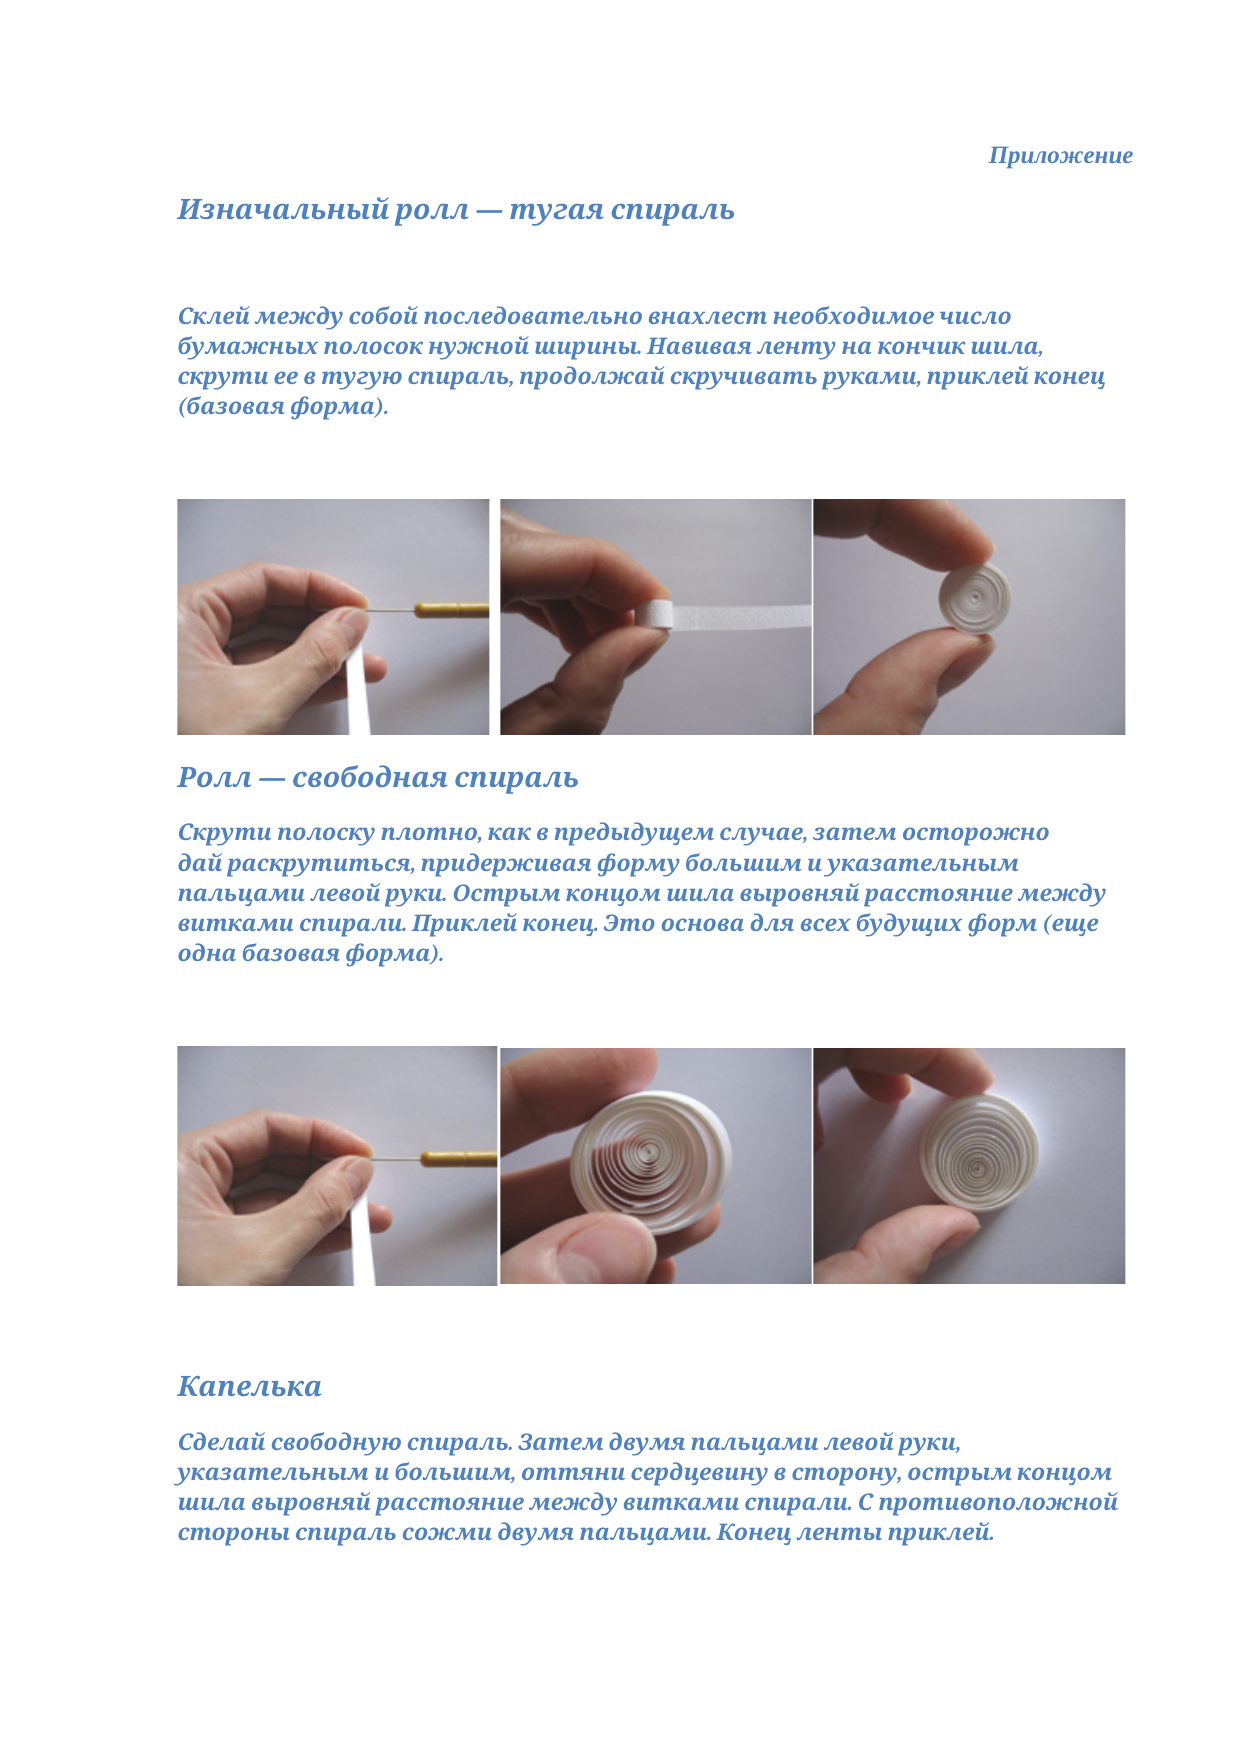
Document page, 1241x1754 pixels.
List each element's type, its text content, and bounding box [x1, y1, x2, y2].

table_cell [176, 1024, 499, 1291]
table_header Приложение Изначальный ролл — тугая спираль Склей между собой последовательно внахлест необходимое число бумажных полосок нужной ширины. Навивая ленту на кончик шила, скрути ее в тугую спираль, продолжай скручивать руками, приклей конец (базовая форма). [176, 118, 1135, 477]
table_cell [499, 1024, 812, 1291]
table_cell [499, 477, 812, 740]
table_cell [812, 1024, 1135, 1291]
table_cell [812, 477, 1135, 740]
picture [813, 499, 1126, 735]
picture [177, 499, 490, 735]
picture [500, 1048, 812, 1284]
table_cell Капелька Сделай свободную спираль. Затем двумя пальцами левой руки, указательным и большим, оттяни сердцевину в сторону, острым концом шила выровняй расстояние между витками спирали. С противоположной стороны спираль сожми двумя пальцами. Конец ленты приклей. [176, 1291, 1135, 1552]
table_cell Ролл — свободная спираль Скрути полоску плотно, как в предыдущем случае, затем осторожно дай раскрутиться, придерживая форму большим и указательным пальцами левой руки. Острым концом шила выровняй расстояние между витками спирали. Приклей конец. Это основа для всех будущих форм (еще одна базовая форма). [176, 740, 1135, 1024]
picture [177, 1046, 498, 1286]
picture [500, 499, 812, 735]
table_cell [176, 477, 499, 740]
picture [813, 1048, 1126, 1284]
